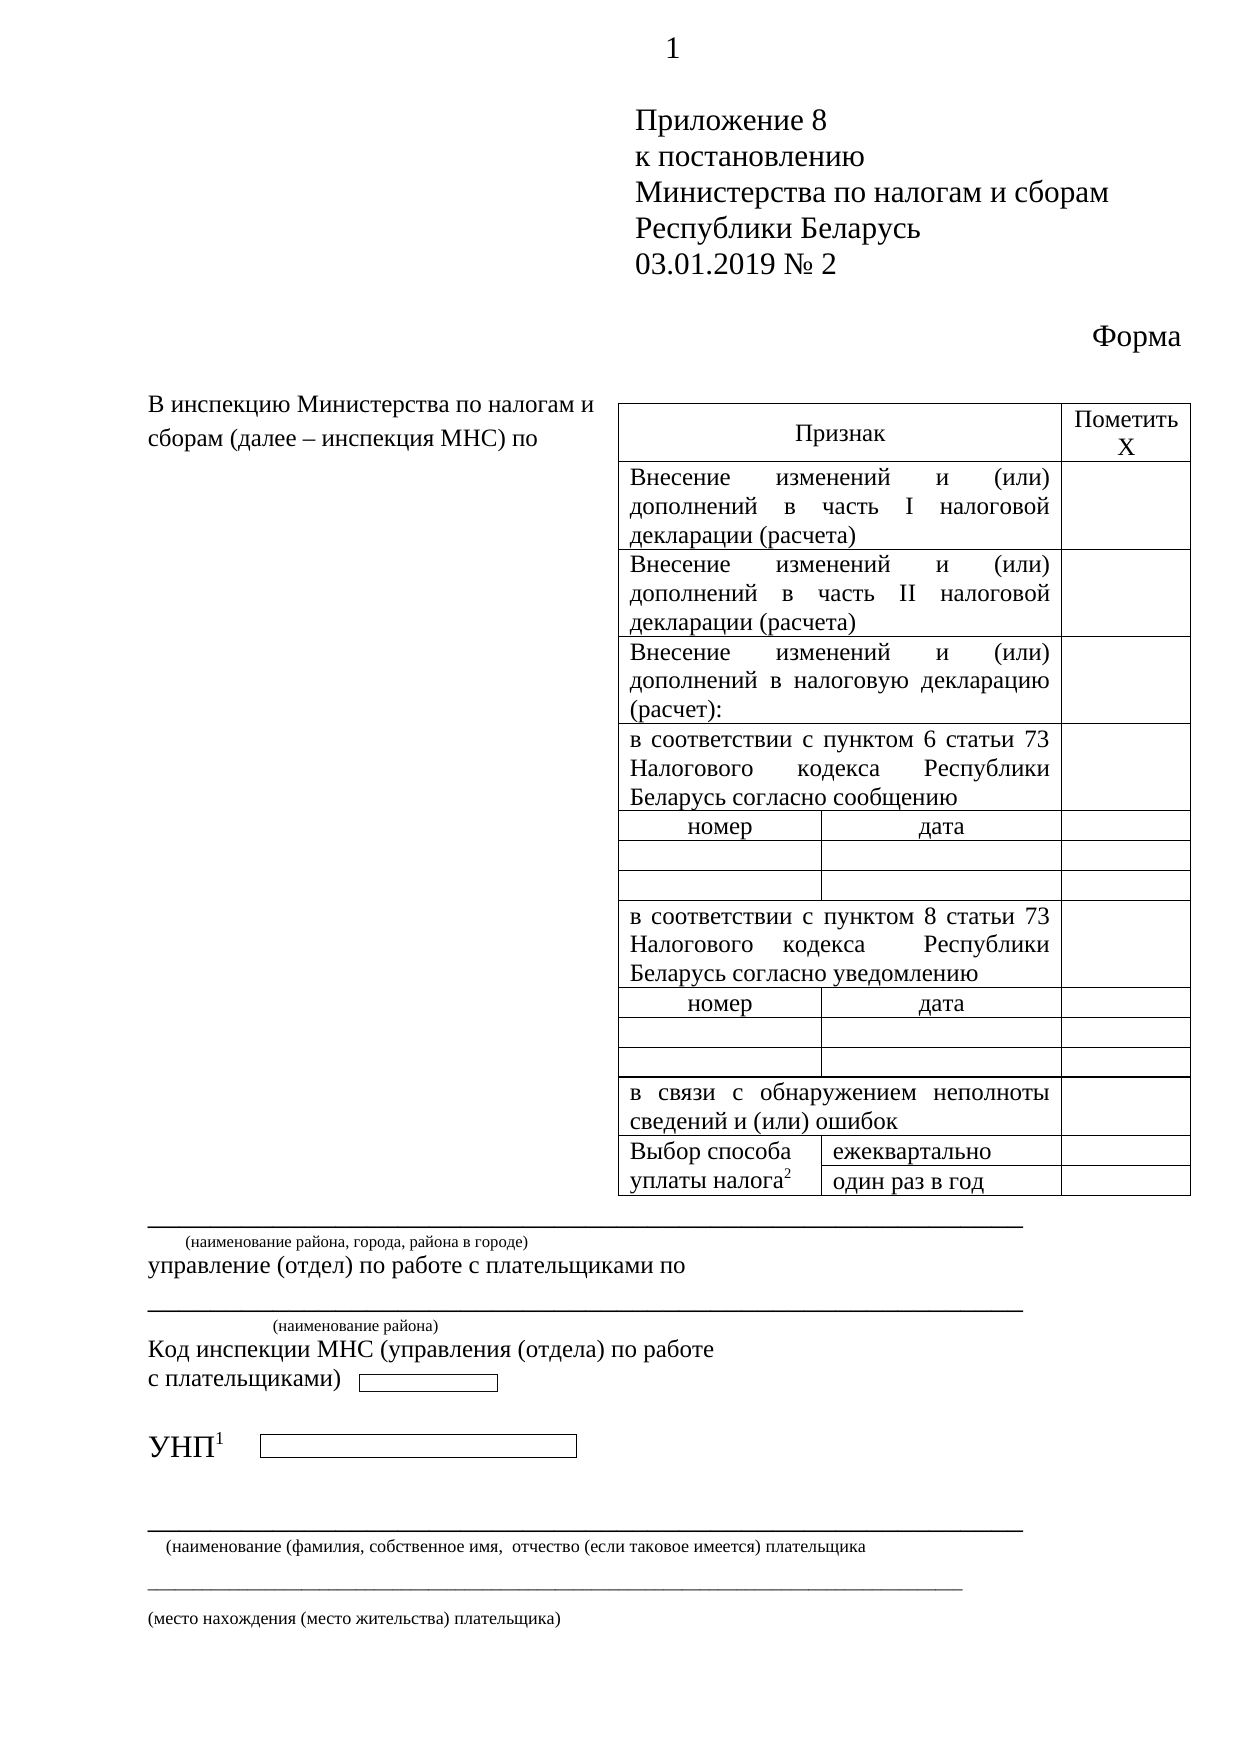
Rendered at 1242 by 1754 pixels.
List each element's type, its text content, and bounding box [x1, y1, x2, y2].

table_cell в связи с обнаружением неполноты сведений и (или) ошибок [619, 1078, 1061, 1135]
table_cell [1062, 637, 1190, 723]
table_cell [619, 1018, 821, 1047]
table_cell в соответствии с пунктом 8 статьи 73 Налогового кодекса Республики Беларусь согласно уведомлению [619, 901, 1061, 987]
text управление (отдел) по работе с плательщиками по [148, 1251, 1123, 1279]
text Министерства по налогам и сборам [635, 173, 1123, 209]
table_cell [1062, 871, 1190, 900]
table_cell [1062, 841, 1190, 870]
table_cell [1062, 550, 1190, 636]
text Приложение 8 [635, 101, 1123, 137]
text (наименование района, города, района в городе) [148, 1231, 1123, 1251]
table_cell Внесение изменений и (или) дополнений в часть I налоговой декларации (расчета) [619, 462, 1061, 548]
table_cell [822, 1048, 1061, 1076]
text (наименование (фамилия, собственное имя, отчество (если таковое имеется) плательщика [148, 1536, 1123, 1572]
table_cell [1062, 1136, 1190, 1165]
table_cell один раз в год [822, 1166, 1061, 1194]
table_cell дата [822, 988, 1061, 1017]
text Код инспекции МНС (управления (отдела) по работе [148, 1334, 1123, 1363]
table_header Признак [619, 404, 1061, 461]
table_cell ежеквартально [822, 1136, 1061, 1165]
table_cell номер [619, 811, 821, 840]
text Форма [650, 317, 1181, 353]
text УНП1 [148, 1428, 1123, 1464]
table_cell Внесение изменений и (или) дополнений в налоговую декларацию (расчет): [619, 637, 1061, 723]
table_cell [822, 841, 1061, 870]
table_cell [1062, 811, 1190, 840]
table_cell [1062, 1018, 1190, 1047]
table_header Пометить Х [1062, 404, 1190, 461]
table_cell [1062, 1078, 1190, 1135]
table_cell [619, 841, 821, 870]
table_cell номер [619, 988, 821, 1017]
table_cell Внесение изменений и (или) дополнений в часть II налоговой декларации (расчета) [619, 550, 1061, 636]
text (место нахождения (место жительства) плательщика) [148, 1608, 1123, 1643]
table_cell Выбор способа уплаты налога2 [619, 1136, 821, 1194]
table_cell [822, 871, 1061, 900]
text __________________________________________________________________________________________ [148, 1572, 1123, 1608]
table_cell в соответствии с пунктом 6 статьи 73 Налогового кодекса Республики Беларусь согласно сообщению [619, 724, 1061, 810]
table_cell [619, 1048, 821, 1076]
table_cell [1062, 1166, 1190, 1194]
text Республики Беларусь [635, 209, 1123, 245]
table_cell дата [822, 811, 1061, 840]
text ________________________________________________________ [148, 1279, 1123, 1315]
table_cell [1062, 462, 1190, 548]
table_cell [1062, 988, 1190, 1017]
text ________________________________________________________ [148, 1500, 1123, 1536]
table_cell [1062, 724, 1190, 810]
text (наименование района) [148, 1315, 1123, 1334]
table_cell [1062, 1048, 1190, 1076]
text 03.01.2019 № 2 [635, 245, 1123, 281]
text с плательщиками) [148, 1363, 1123, 1392]
table_cell [822, 1018, 1061, 1047]
table_cell [619, 871, 821, 900]
text В инспекцию Министерства по налогам и сборам (далее – инспекция МНС) по ________________________________________________________ [148, 389, 1123, 1231]
text к постановлению [635, 137, 1123, 173]
table_cell [1062, 901, 1190, 987]
